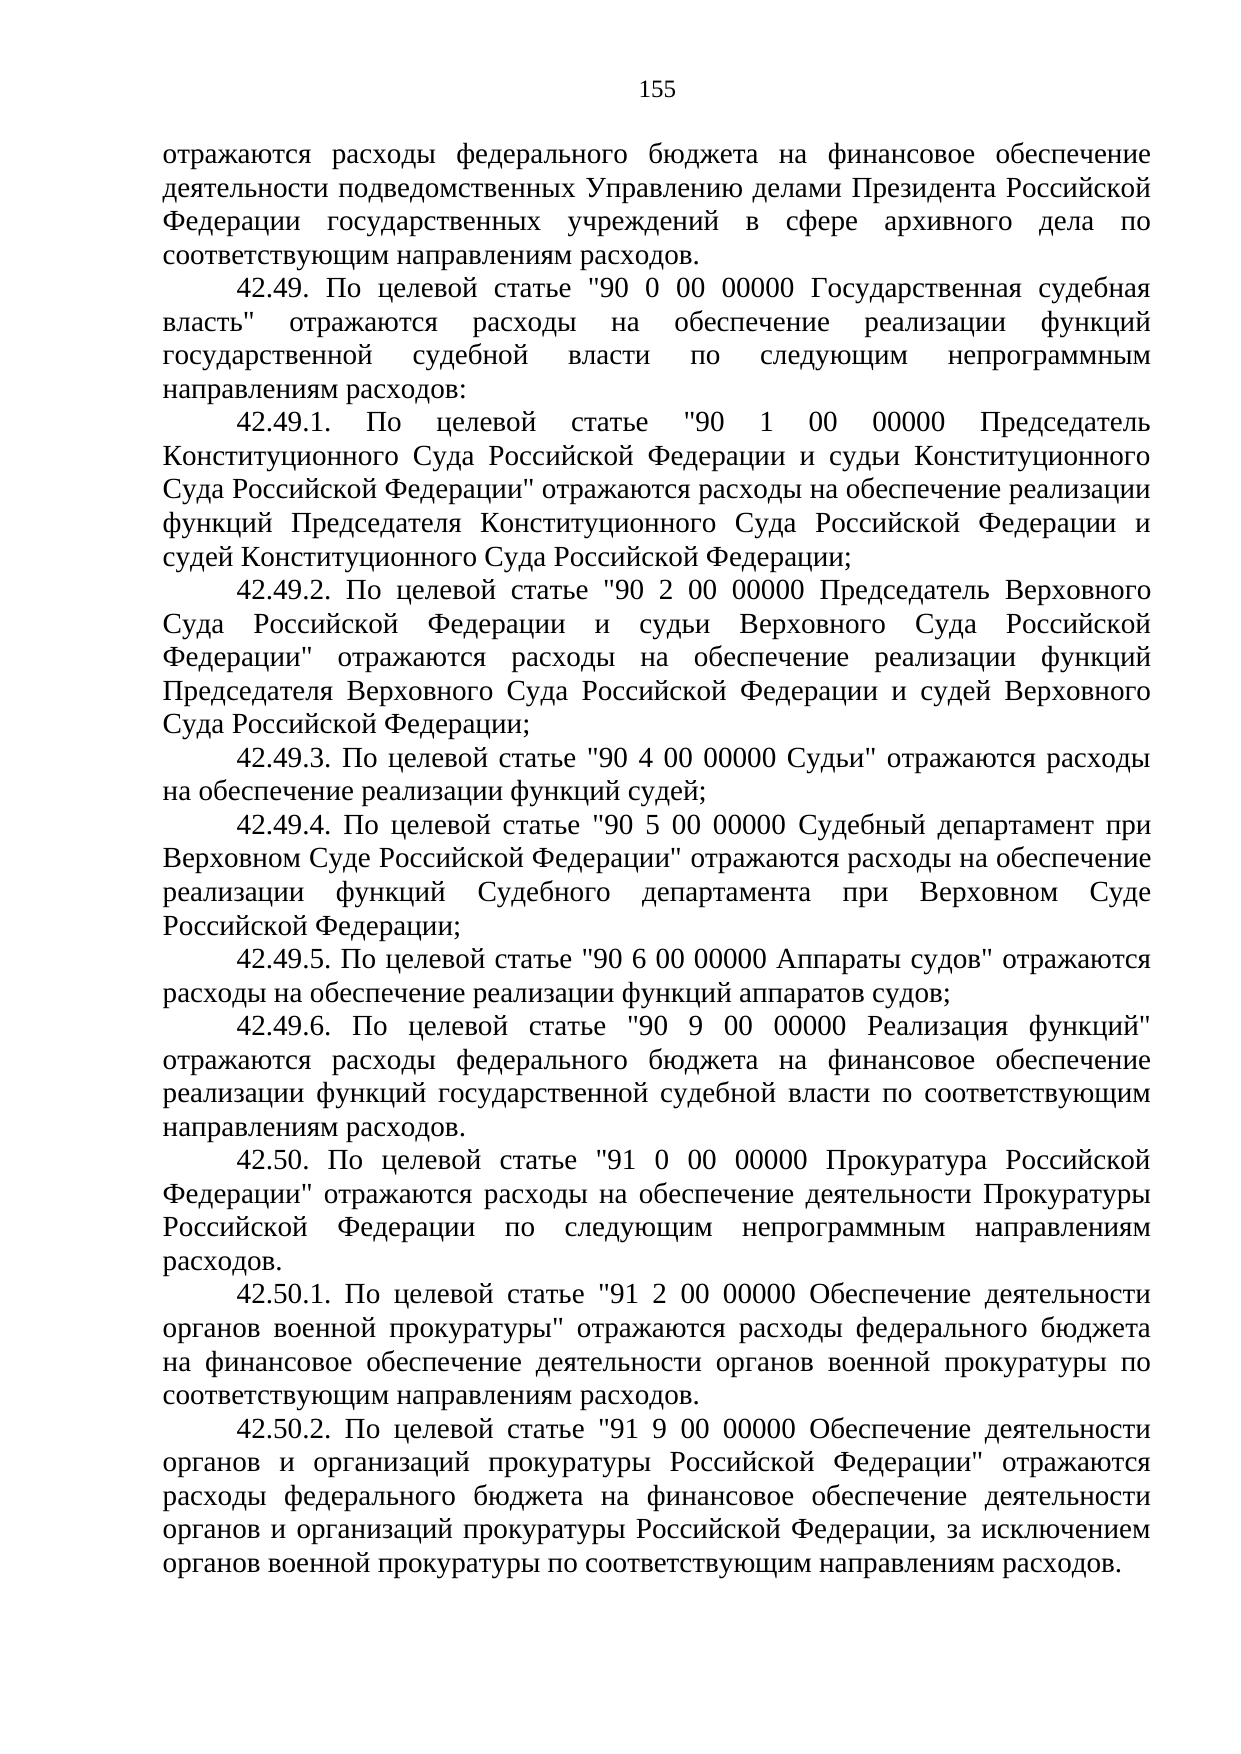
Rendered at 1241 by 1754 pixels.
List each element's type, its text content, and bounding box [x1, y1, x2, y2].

text 42.49.5. По целевой статье "90 6 00 00000 Аппараты судов" отражаются расходы на обеспечение реализации функций аппаратов судов; [162, 941, 1152, 1008]
text 42.50.2. По целевой статье "91 9 00 00000 Обеспечение деятельности органов и организаций прокуратуры Российской Федерации" отражаются расходы федерального бюджета на финансовое обеспечение деятельности органов и организаций прокуратуры Российской Федерации, за исключением органов военной прокуратуры по соответствующим направлениям расходов. [162, 1411, 1152, 1578]
text 42.50.1. По целевой статье "91 2 00 00000 Обеспечение деятельности органов военной прокуратуры" отражаются расходы федерального бюджета на финансовое обеспечение деятельности органов военной прокуратуры по соответствующим направлениям расходов. [162, 1277, 1152, 1411]
text 42.49.3. По целевой статье "90 4 00 00000 Судьи" отражаются расходы на обеспечение реализации функций судей; [162, 740, 1152, 807]
text 42.49.2. По целевой статье "90 2 00 00000 Председатель Верховного Суда Российской Федерации и судьи Верховного Суда Российской Федерации" отражаются расходы на обеспечение реализации функций Председателя Верховного Суда Российской Федерации и судей Верховного Суда Российской Федерации; [162, 572, 1152, 740]
text 42.50. По целевой статье "91 0 00 00000 Прокуратура Российской Федерации" отражаются расходы на обеспечение деятельности Прокуратуры Российской Федерации по следующим непрограммным направлениям расходов. [162, 1142, 1152, 1277]
text 42.49.1. По целевой статье "90 1 00 00000 Председатель Конституционного Суда Российской Федерации и судьи Конституционного Суда Российской Федерации" отражаются расходы на обеспечение реализации функций Председателя Конституционного Суда Российской Федерации и судей Конституционного Суда Российской Федерации; [162, 404, 1152, 572]
text 42.49.6. По целевой статье "90 9 00 00000 Реализация функций" отражаются расходы федерального бюджета на финансовое обеспечение реализации функций государственной судебной власти по соответствующим направлениям расходов. [162, 1008, 1152, 1142]
text 42.49. По целевой статье "90 0 00 00000 Государственная судебная власть" отражаются расходы на обеспечение реализации функций государственной судебной власти по следующим непрограммным направлениям расходов: [162, 270, 1152, 404]
text 42.49.4. По целевой статье "90 5 00 00000 Судебный департамент при Верховном Суде Российской Федерации" отражаются расходы на обеспечение реализации функций Судебного департамента при Верховном Суде Российской Федерации; [162, 807, 1152, 941]
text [162, 136, 1152, 270]
